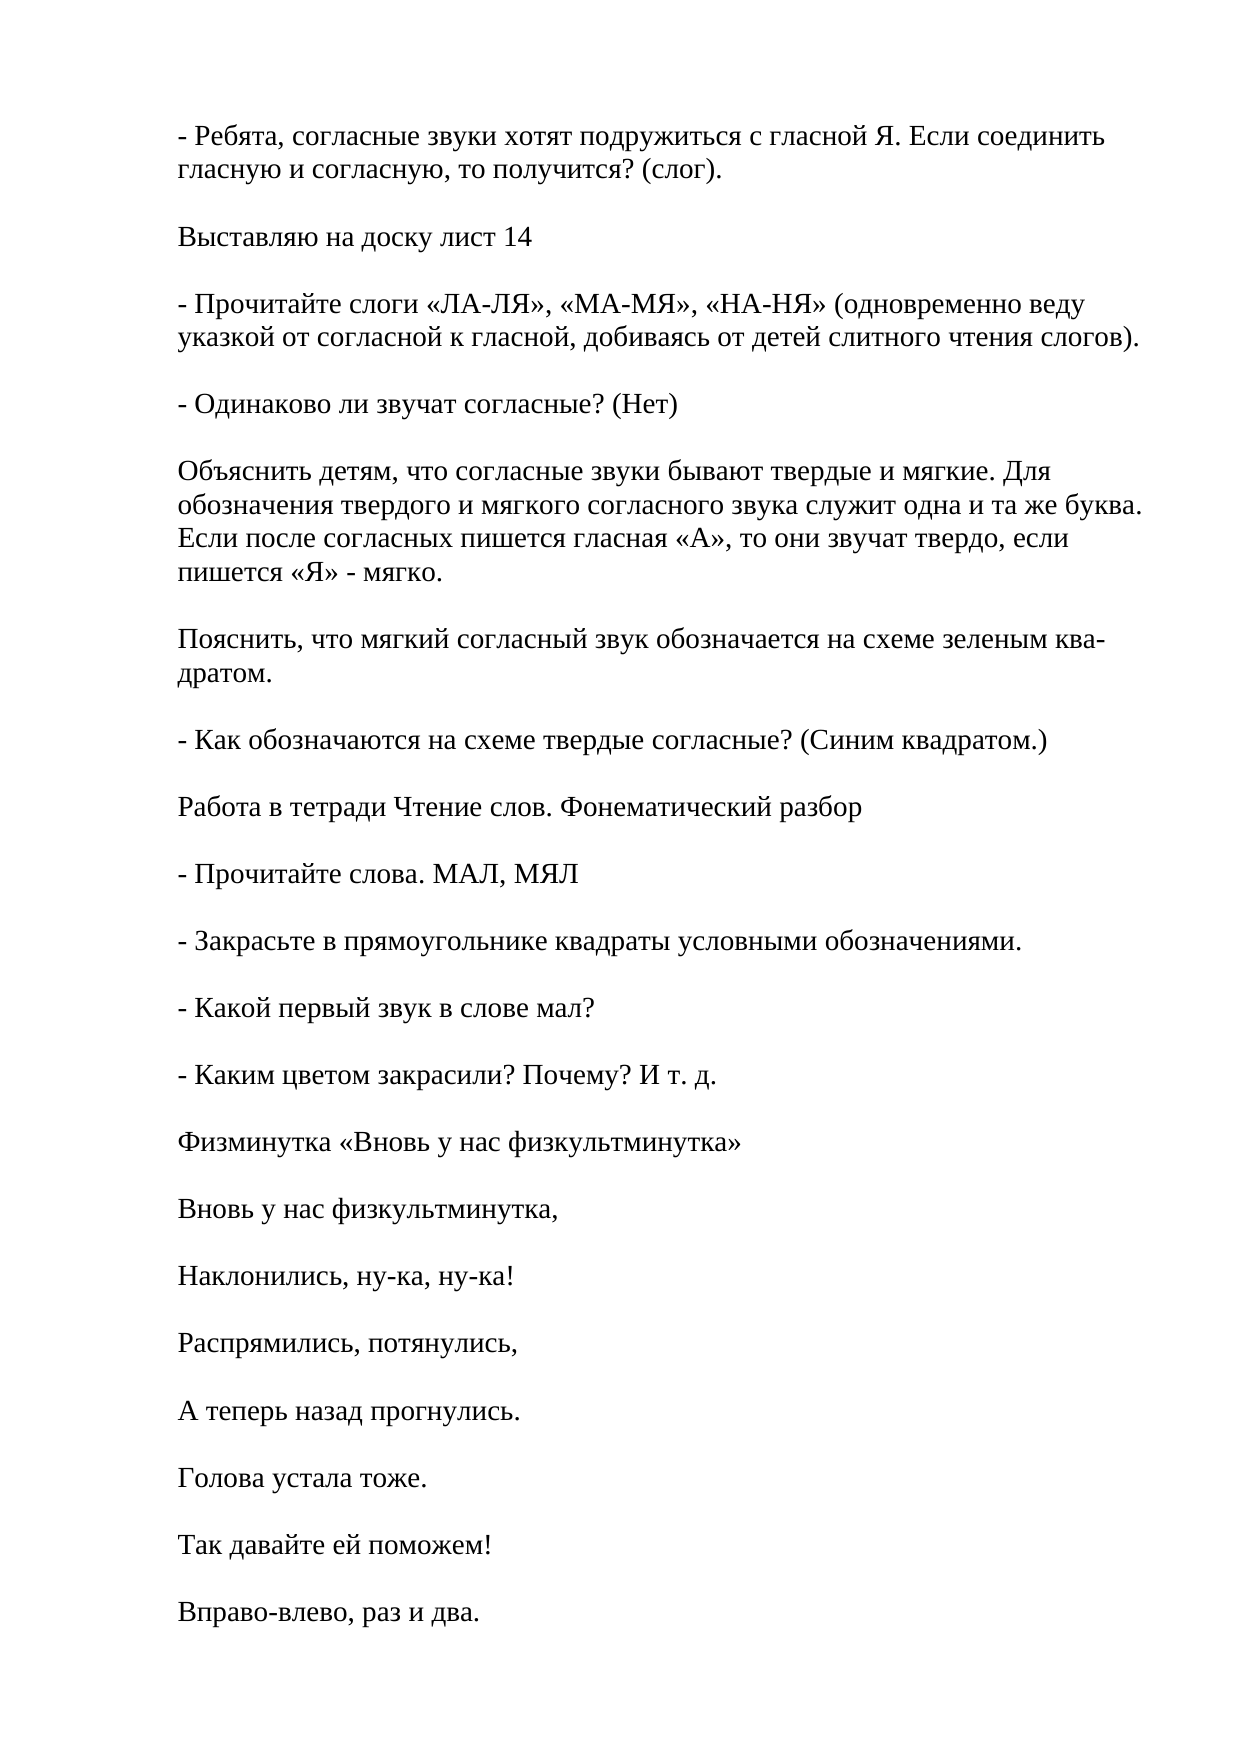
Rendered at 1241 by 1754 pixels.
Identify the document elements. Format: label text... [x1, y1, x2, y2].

text А теперь назад прогнулись. [177, 1393, 1152, 1426]
text Голова устала тоже. [177, 1460, 1152, 1493]
text Вновь у нас физкультминутка, [177, 1191, 1152, 1225]
text Физминутка «Вновь у нас физкультминутка» [177, 1124, 1152, 1158]
text - Прочитайте слова. МАЛ, МЯЛ [177, 856, 1152, 889]
text Объяснить детям, что согласные звуки бывают твердые и мягкие. Для обозначения твердого и мягкого согласного звука служит одна и та же буква. Если после согласных пишется гласная «А», то они звучат твердо, если пишется «Я» - мягко. [177, 453, 1152, 588]
text Так давайте ей поможем! [177, 1527, 1152, 1560]
text - Какой первый звук в слове мал? [177, 990, 1152, 1024]
text - Одинаково ли звучат согласные? (Нет) [177, 386, 1152, 420]
text - Ребята, согласные звуки хотят подружиться с гласной Я. Если соединить гласную и согласную, то получится? (слог). [177, 118, 1152, 185]
text - Прочитайте слоги «ЛА-ЛЯ», «МА-МЯ», «НА-НЯ» (одновременно веду указкой от согласной к гласной, добиваясь от детей слитного чтения слогов). [177, 286, 1152, 353]
text Работа в тетради Чтение слов. Фонематический разбор [177, 789, 1152, 822]
text Вправо-влево, раз и два. [177, 1594, 1152, 1627]
text Наклонились, ну-ка, ну-ка! [177, 1258, 1152, 1292]
text - Как обозначаются на схеме твердые согласные? (Синим квадратом.) [177, 722, 1152, 755]
text Выставляю на доску лист 14 [177, 219, 1152, 252]
text Распрямились, потянулись, [177, 1326, 1152, 1359]
text - Каким цветом закрасили? Почему? И т. д. [177, 1057, 1152, 1091]
text Пояснить, что мягкий согласный звук обозначается на схеме зеленым ква-дратом. [177, 621, 1152, 688]
text - Закрасьте в прямоугольнике квадраты условными обозначениями. [177, 923, 1152, 957]
